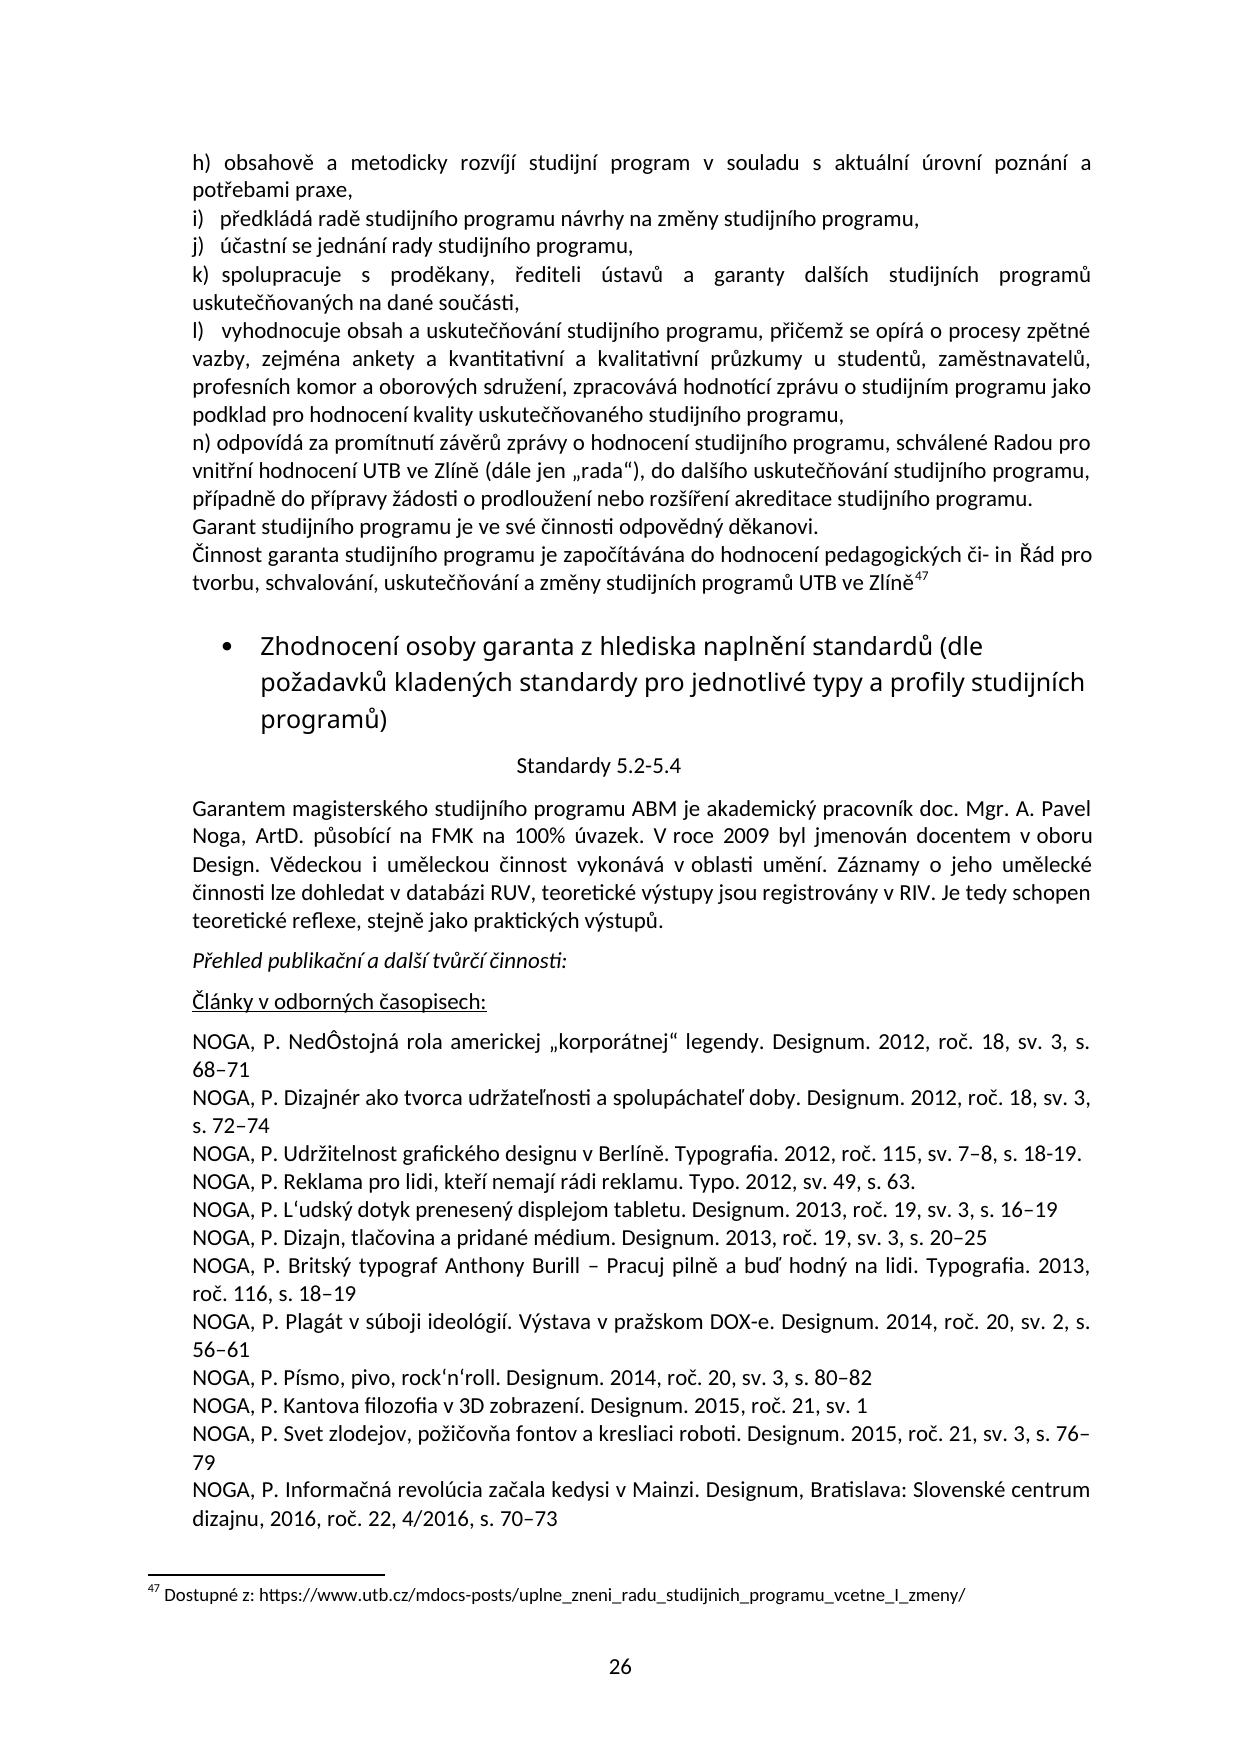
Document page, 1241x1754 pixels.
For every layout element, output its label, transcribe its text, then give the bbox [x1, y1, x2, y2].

text NOGA, P. Plagát v súboji ideológií. Výstava v pražskom DOX-e. Designum. 2014, roč. 20, sv. 2, s. 56–61 [192, 1307, 1093, 1363]
text NOGA, P. Reklama pro lidi, kteří nemají rádi reklamu. Typo. 2012, sv. 49, s. 63. [148, 1167, 1093, 1195]
text Články v odborných časopisech: [192, 987, 1093, 1015]
text Přehled publikační a další tvůrčí činnosti: [148, 946, 1093, 974]
text NOGA, P. Dizajn, tlačovina a pridané médium. Designum. 2013, roč. 19, sv. 3, s. 20–25 [148, 1223, 1093, 1251]
text n) odpovídá za promítnutí závěrů zprávy o hodnocení studijního programu, schválené Radou pro vnitřní hodnocení UTB ve Zlíně (dále jen „rada“), do dalšího uskutečňování studijního programu, případně do přípravy žádosti o prodloužení nebo rozšíření akreditace studijního programu. [192, 428, 1093, 512]
text Činnost garanta studijního programu je započítávána do hodnocení pedagogických či- in Řád pro tvorbu, schvalování, uskutečňování a změny studijních programů UTB ve Zlíně [192, 540, 1093, 596]
text NOGA, P. NedÔstojná rola americkej „korporátnej“ legendy. Designum. 2012, roč. 18, sv. 3, s. 68–71 [192, 1027, 1093, 1083]
text Garant studijního programu je ve své činnosti odpovědný děkanovi. [148, 512, 1093, 540]
text NOGA, P. Britský typograf Anthony Burill – Pracuj pilně a buď hodný na lidi. Typografia. 2013, roč. 116, s. 18–19 [192, 1251, 1093, 1307]
text j) účastní se jednání rady studijního programu, [148, 232, 1093, 260]
text NOGA, P. Kantova filozofia v 3D zobrazení. Designum. 2015, roč. 21, sv. 1 [148, 1392, 1093, 1419]
text NOGA, P. Svet zlodejov, požičovňa fontov a kresliaci roboti. Designum. 2015, roč. 21, sv. 3, s. 76–79 [192, 1419, 1093, 1476]
text l) vyhodnocuje obsah a uskutečňování studijního programu, přičemž se opírá o procesy zpětné vazby, zejména ankety a kvantitativní a kvalitativní průzkumy u studentů, zaměstnavatelů, profesních komor a oborových sdružení, zpracovává hodnotící zprávu o studijním programu jako podklad pro hodnocení kvality uskutečňovaného studijního programu, [192, 316, 1093, 428]
subtitle Zhodnocení osoby garanta z hlediska naplnění standardů (dle požadavků kladených standardy pro jednotlivé typy a profily studijních programů) [223, 628, 1093, 736]
text NOGA, P. Udržitelnost grafického designu v Berlíně. Typografia. 2012, roč. 115, sv. 7–8, s. 18-19. [148, 1139, 1093, 1167]
text Standardy 5.2-5.4 [148, 751, 1093, 779]
text NOGA, P. L‘udský dotyk prenesený displejom tabletu. Designum. 2013, roč. 19, sv. 3, s. 16–19 [148, 1195, 1093, 1223]
text h) obsahově a metodicky rozvíjí studijní program v souladu s aktuální úrovní poznání a potřebami praxe, [192, 148, 1093, 204]
text i) předkládá radě studijního programu návrhy na změny studijního programu, [148, 204, 1093, 232]
text NOGA, P. Informačná revolúcia začala kedysi v Mainzi. Designum, Bratislava: Slovenské centrum dizajnu, 2016, roč. 22, 4/2016, s. 70–73 [192, 1476, 1093, 1532]
text NOGA, P. Dizajnér ako tvorca udržateľnosti a spolupáchateľ doby. Designum. 2012, roč. 18, sv. 3, s. 72–74 [192, 1083, 1093, 1139]
text NOGA, P. Písmo, pivo, rock‘n‘roll. Designum. 2014, roč. 20, sv. 3, s. 80–82 [148, 1363, 1093, 1392]
text k) spolupracuje s proděkany, řediteli ústavů a garanty dalších studijních programů uskutečňovaných na dané součásti, [192, 260, 1093, 316]
text Garantem magisterského studijního programu ABM je akademický pracovník doc. Mgr. A. Pavel Noga, ArtD. působící na FMK na 100% úvazek. V roce 2009 byl jmenován docentem v oboru Design. Vědeckou i uměleckou činnost vykonává v oblasti umění. Záznamy o jeho umělecké činnosti lze dohledat v databázi RUV, teoretické výstupy jsou registrovány v RIV. Je tedy schopen teoretické reflexe, stejně jako praktických výstupů. [192, 794, 1093, 934]
